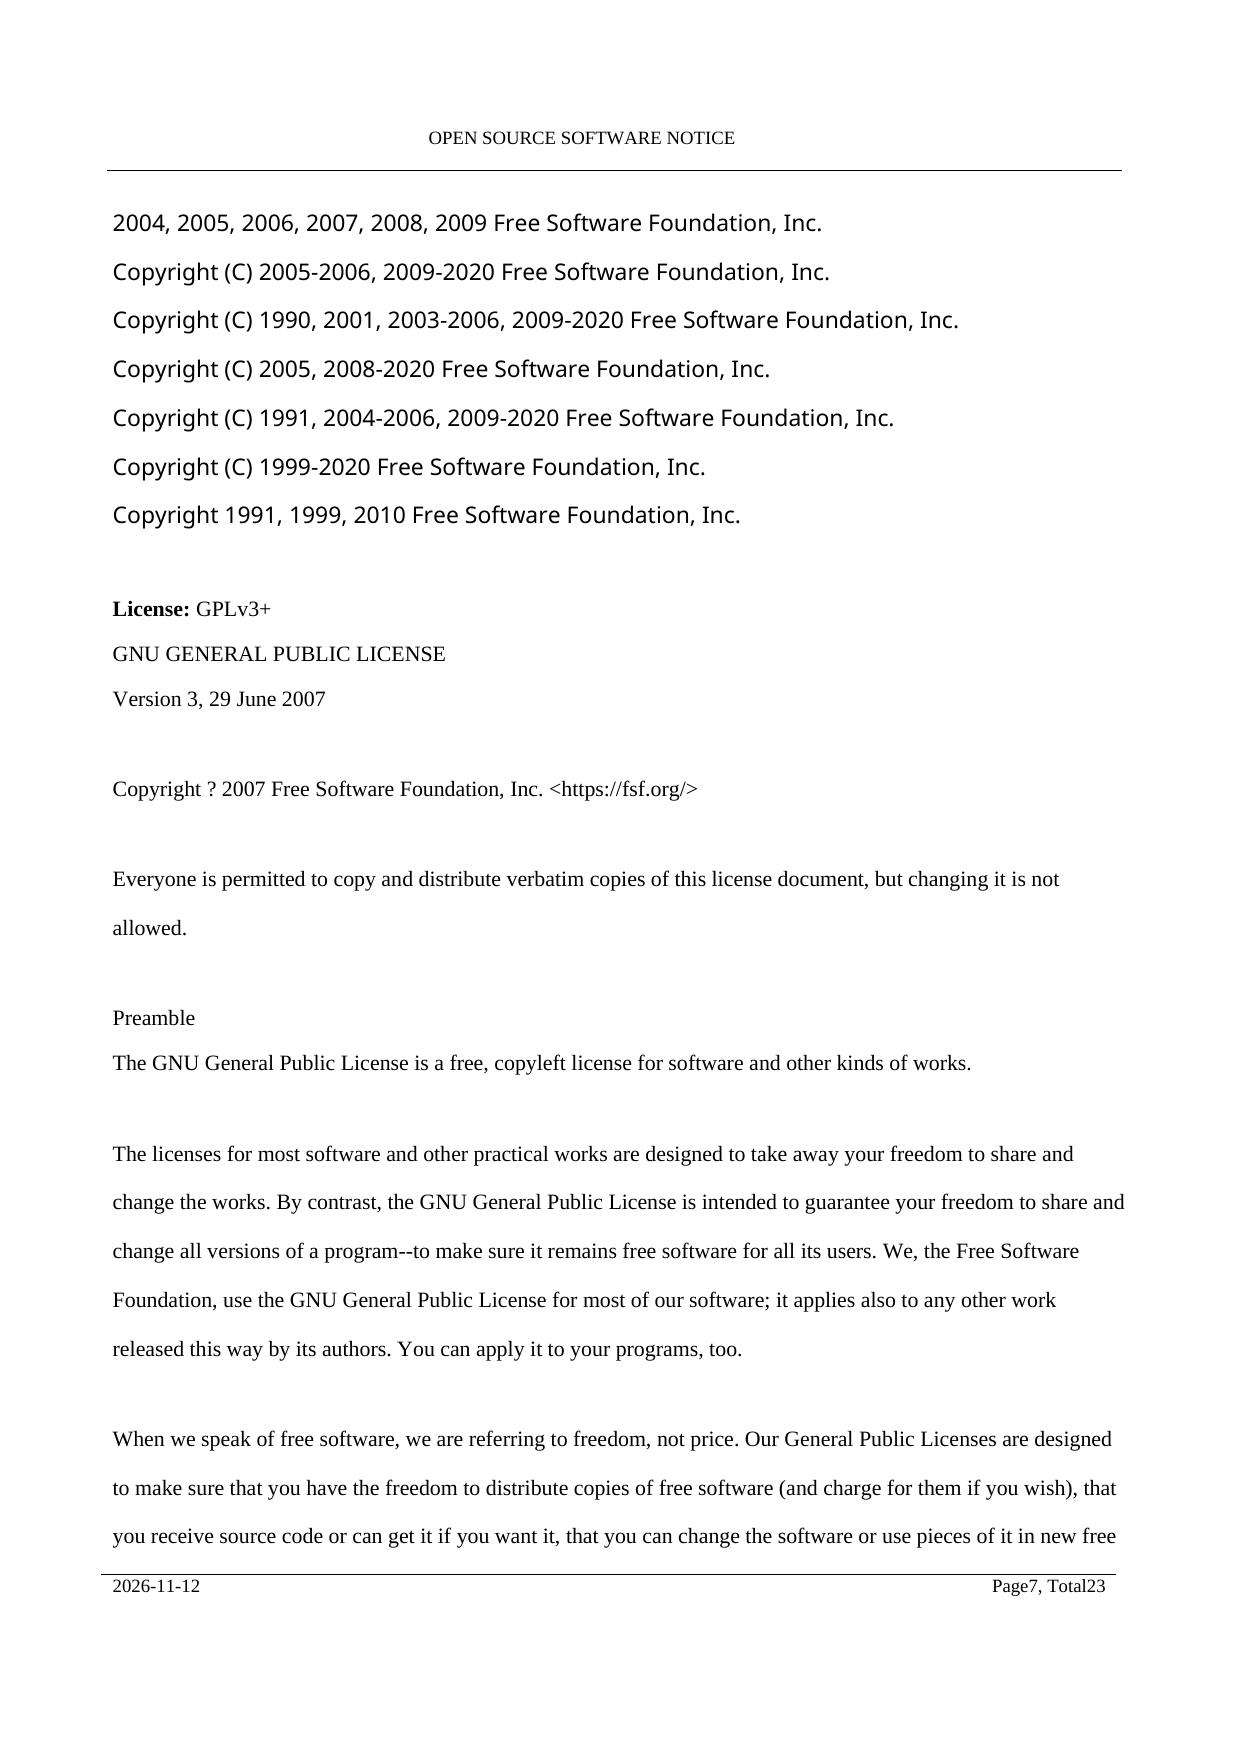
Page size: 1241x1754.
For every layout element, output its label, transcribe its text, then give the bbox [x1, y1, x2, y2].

text Everyone is permitted to copy and distribute verbatim copies of this license document, but changing it is not allowed. [112, 863, 1128, 944]
text GNU GENERAL PUBLIC LICENSE [112, 637, 1128, 670]
text Copyright ? 2007 Free Software Foundation, Inc. <https://fsf.org/> [112, 772, 1128, 805]
text Version 3, 29 June 2007 [112, 682, 1128, 715]
text The GNU General Public License is a free, copyleft license for software and other kinds of works. [112, 1047, 1128, 1079]
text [112, 206, 1128, 531]
text License: GPLv3+ [112, 592, 1128, 624]
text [112, 1422, 1128, 1552]
text The licenses for most software and other practical works are designed to take away your freedom to share and change the works. By contrast, the GNU General Public License is intended to guarantee your freedom to share and change all versions of a program--to make sure it remains free software for all its users. We, the Free Software Foundation, use the GNU General Public License for most of our software; it applies also to any other work released this way by its authors. You can apply it to your programs, too. [112, 1137, 1128, 1364]
text Preamble [112, 1002, 1128, 1034]
